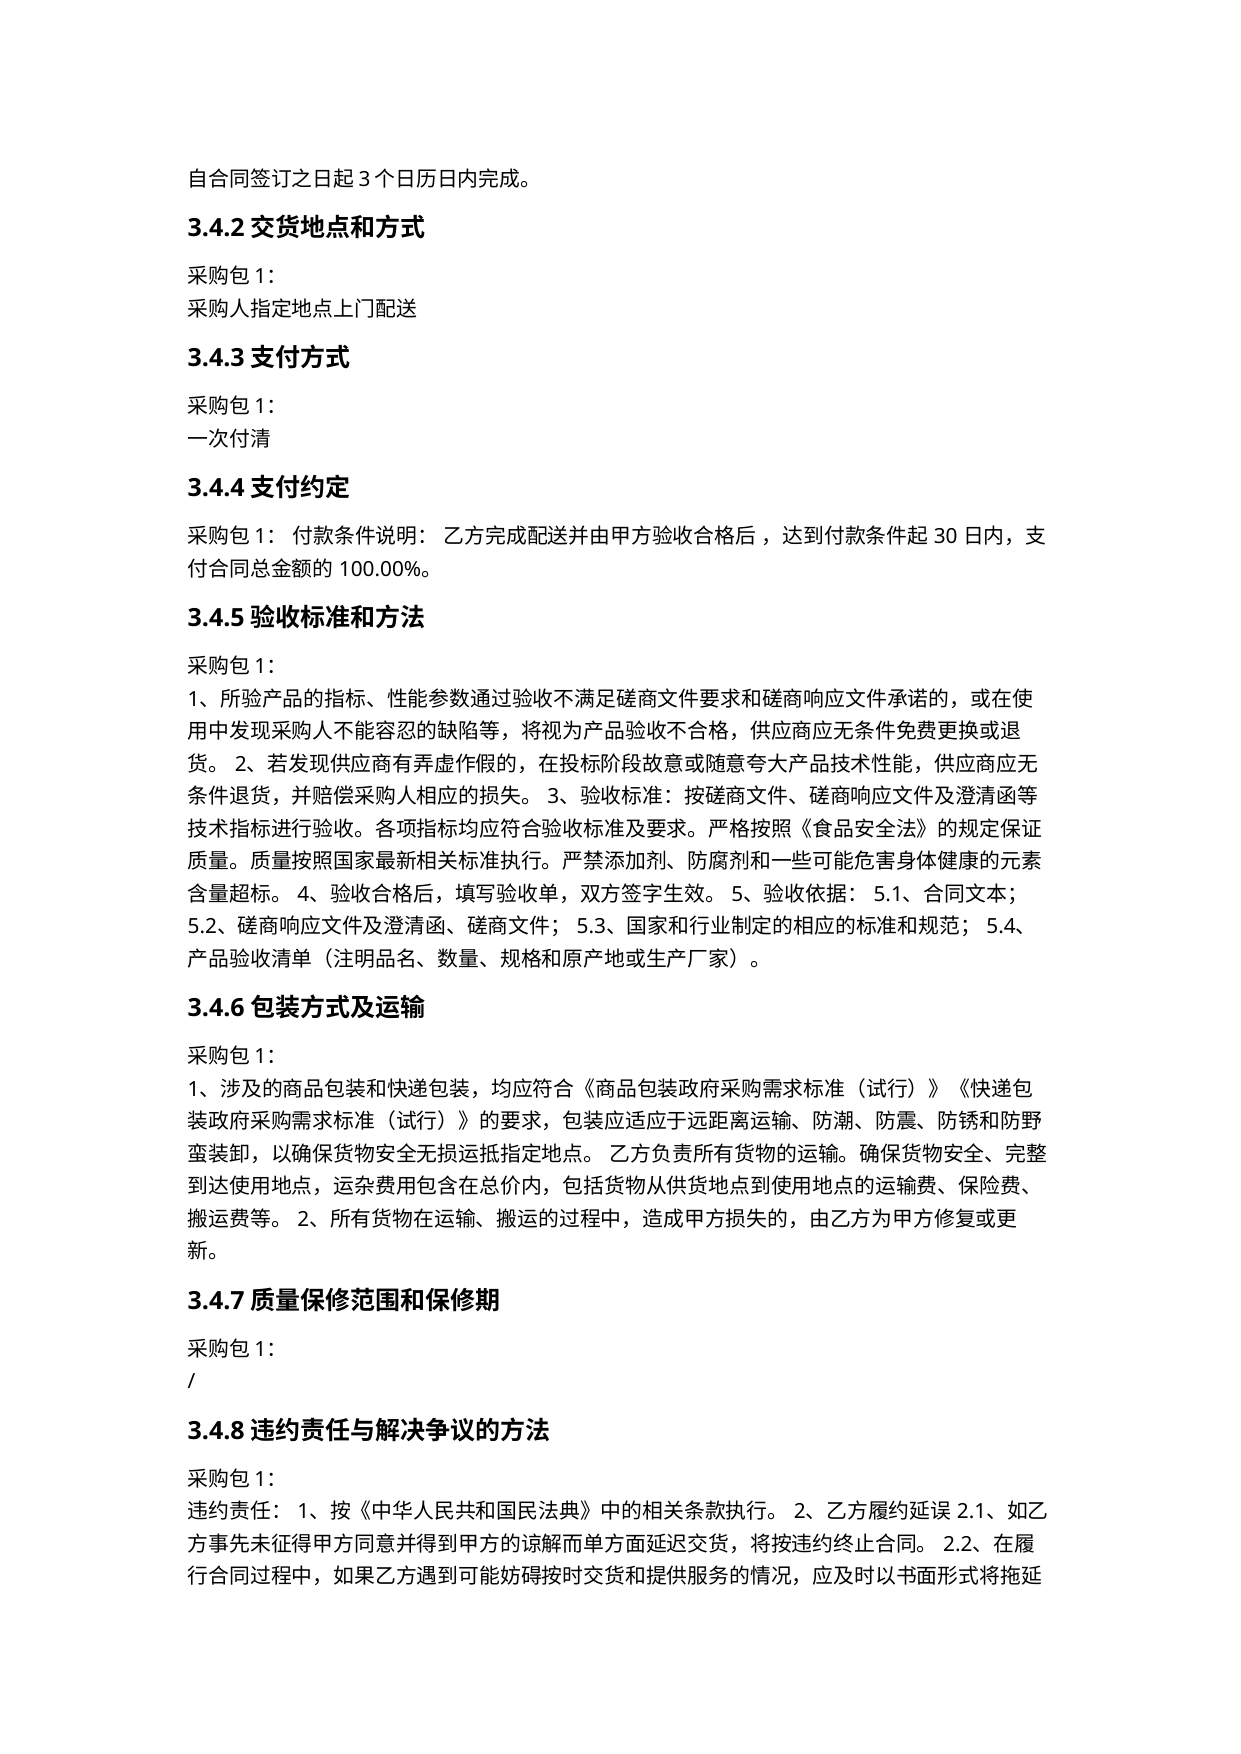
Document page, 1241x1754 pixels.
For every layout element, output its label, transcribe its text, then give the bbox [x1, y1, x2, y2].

text 3.4.7质量保修范围和保修期 [187, 1267, 1053, 1332]
text 3.4.4支付约定 [187, 454, 1053, 519]
text 一次付清 [187, 422, 1053, 454]
text 1、涉及的商品包装和快递包装，均应符合《商品包装政府采购需求标准（试行）》《快递包装政府采购需求标准（试行）》的要求，包装应适应于远距离运输、防潮、防震、防锈和防野蛮装卸，以确保货物安全无损运抵指定地点。 乙方负责所有货物的运输。确保货物安全、完整到达使用地点，运杂费用包含在总价内，包括货物从供货地点到使用地点的运输费、保险费、搬运费等。 2、所有货物在运输、搬运的过程中，造成甲方损失的，由乙方为甲方修复或更新。 [187, 1072, 1053, 1267]
text 采购包1： [187, 389, 1053, 422]
text 采购包1： [187, 1039, 1053, 1072]
text / [187, 1364, 1053, 1397]
text 采购包1： [187, 1332, 1053, 1364]
text 自合同签订之日起3个日历日内完成。 [187, 162, 1053, 194]
text 采购人指定地点上门配送 [187, 292, 1053, 324]
text 3.4.8违约责任与解决争议的方法 [187, 1397, 1053, 1462]
text 采购包1： [187, 649, 1053, 682]
text 采购包1： [187, 259, 1053, 292]
text 1、所验产品的指标、性能参数通过验收不满足磋商文件要求和磋商响应文件承诺的，或在使用中发现采购人不能容忍的缺陷等，将视为产品验收不合格，供应商应无条件免费更换或退货。 2、若发现供应商有弄虚作假的，在投标阶段故意或随意夸大产品技术性能，供应商应无条件退货，并赔偿采购人相应的损失。 3、验收标准：按磋商文件、磋商响应文件及澄清函等技术指标进行验收。各项指标均应符合验收标准及要求。严格按照《食品安全法》的规定保证质量。质量按照国家最新相关标准执行。严禁添加剂、防腐剂和一些可能危害身体健康的元素含量超标。 4、验收合格后，填写验收单，双方签字生效。 5、验收依据： 5.1、合同文本； 5.2、磋商响应文件及澄清函、磋商文件； 5.3、国家和行业制定的相应的标准和规范； 5.4、产品验收清单（注明品名、数量、规格和原产地或生产厂家）。 [187, 682, 1053, 974]
text 3.4.5验收标准和方法 [187, 584, 1053, 649]
text 3.4.2交货地点和方式 [187, 194, 1053, 259]
text 采购包1： [187, 1462, 1053, 1494]
text 采购包1： 付款条件说明： 乙方完成配送并由甲方验收合格后 ，达到付款条件起 30 日内，支付合同总金额的 100.00%。 [187, 519, 1053, 584]
text 3.4.3支付方式 [187, 324, 1053, 389]
text 3.4.6包装方式及运输 [187, 974, 1053, 1039]
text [187, 1494, 1053, 1592]
